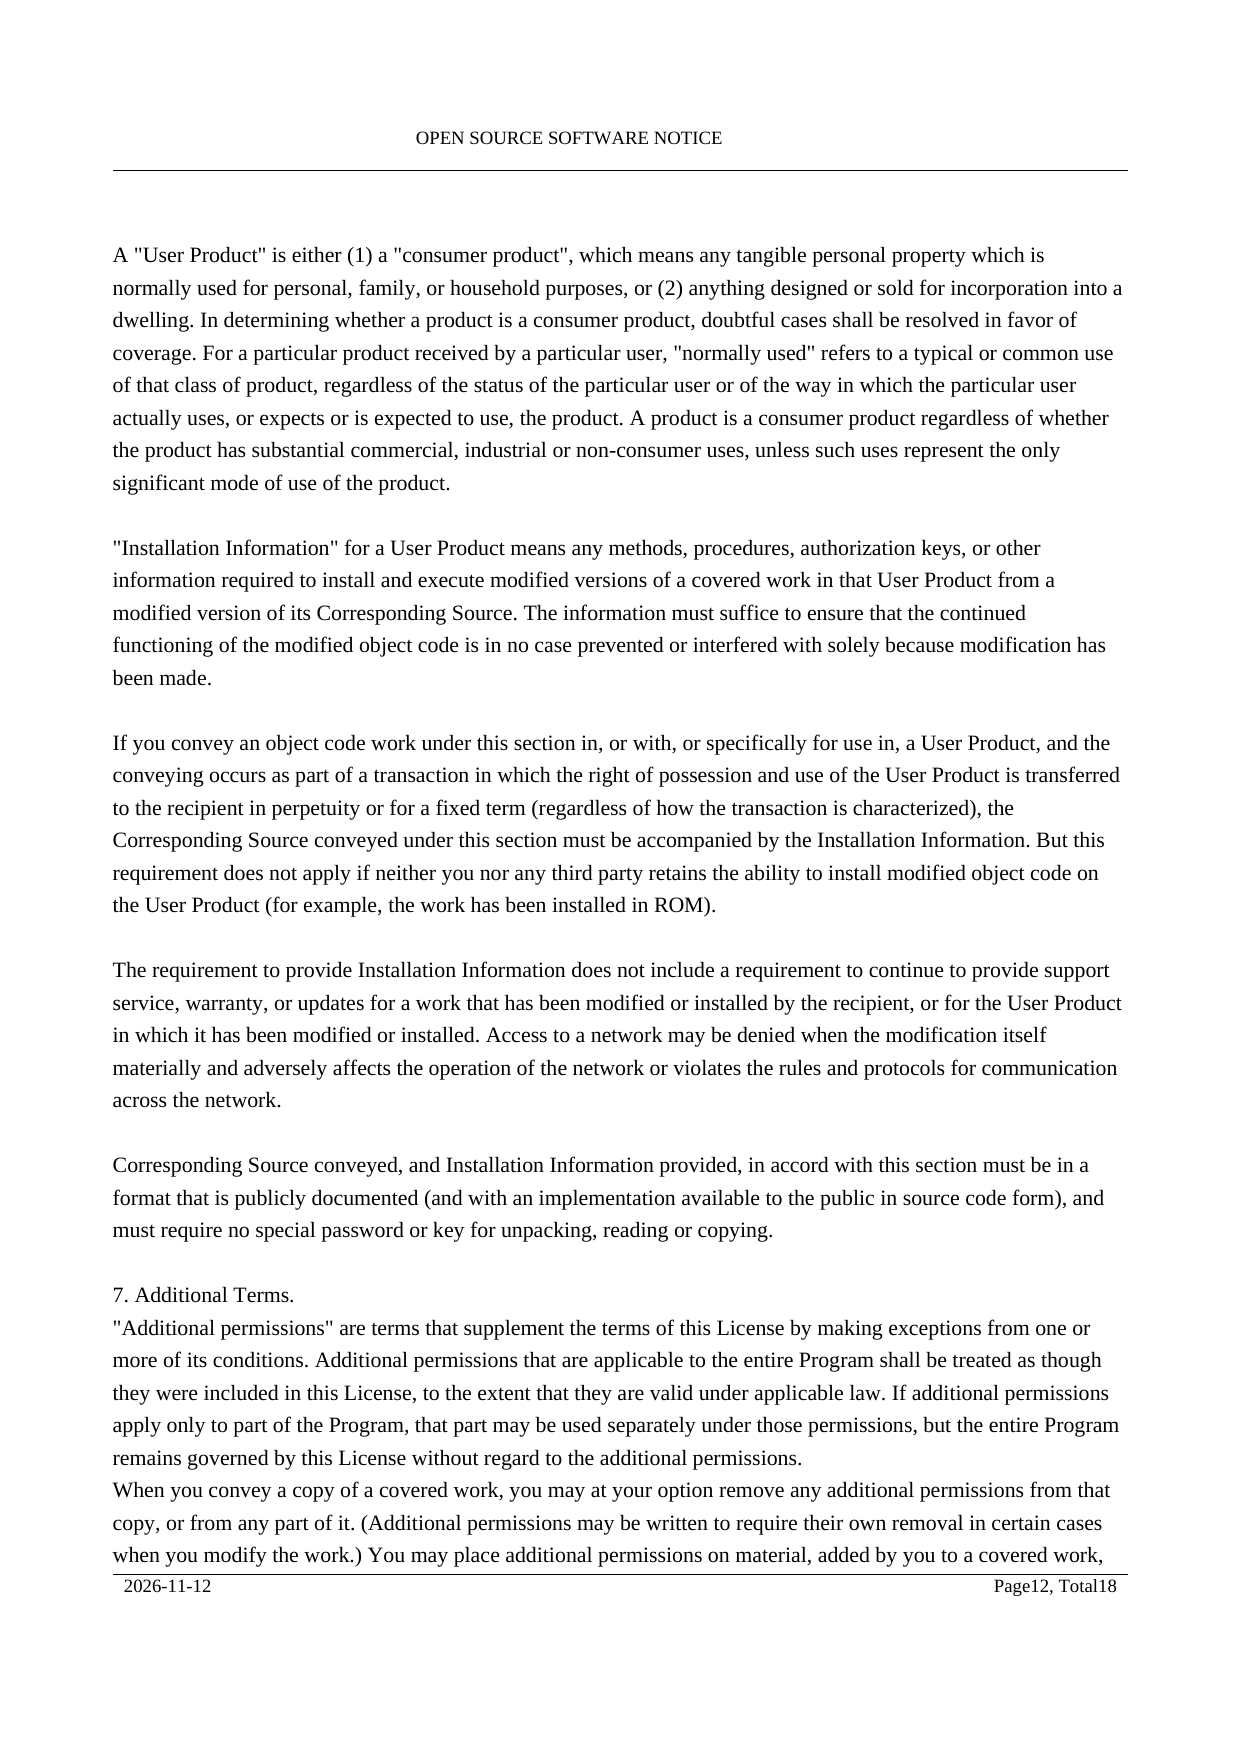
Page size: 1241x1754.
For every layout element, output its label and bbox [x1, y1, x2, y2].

text [112, 206, 1128, 1571]
